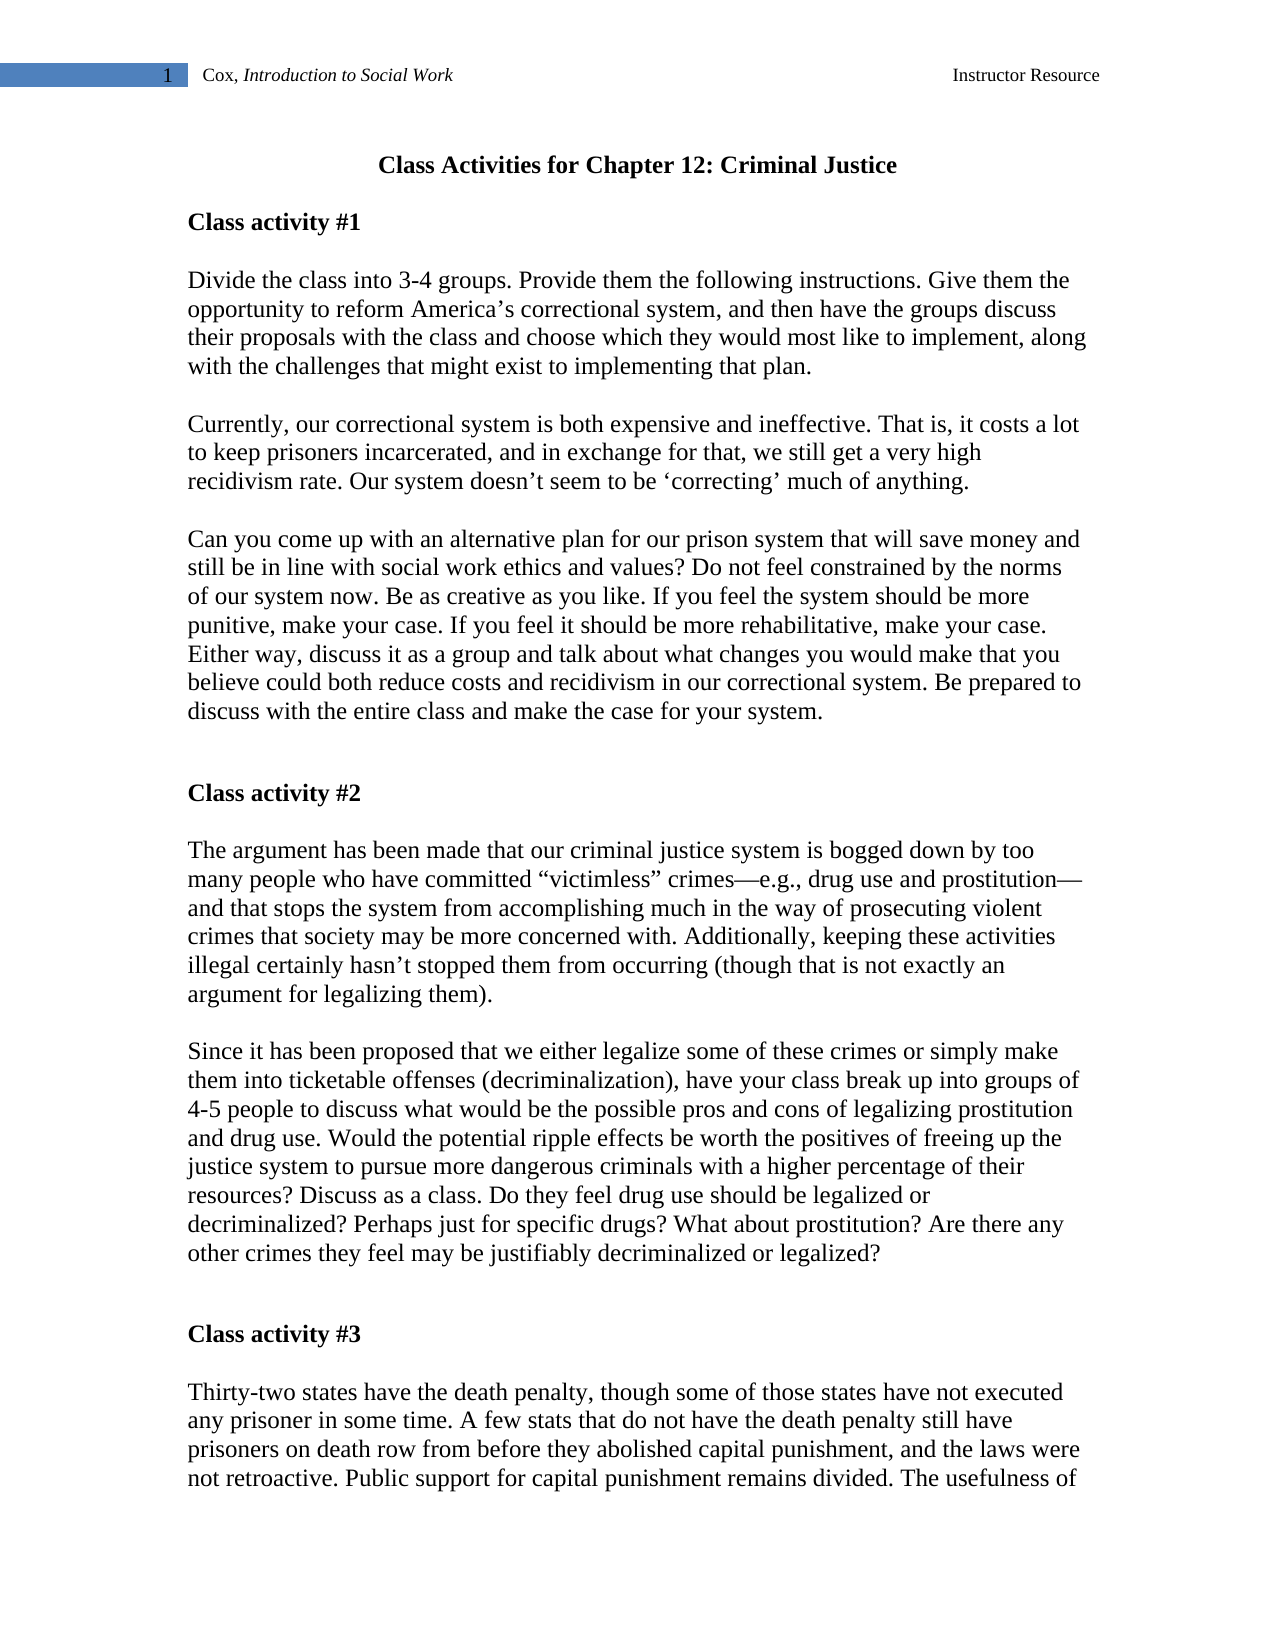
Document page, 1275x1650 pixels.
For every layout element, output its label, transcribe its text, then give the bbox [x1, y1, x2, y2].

text Class activity #1 [187, 207, 1087, 236]
text The argument has been made that our criminal justice system is bogged down by too many people who have committed “victimless” crimes—e.g., drug use and prostitution—and that stops the system from accomplishing much in the way of prosecuting violent crimes that society may be more concerned with. Additionally, keeping these activities illegal certainly hasn’t stopped them from occurring (though that is not exactly an argument for legalizing them). [187, 835, 1087, 1008]
text Currently, our correctional system is both expensive and ineffective. That is, it costs a lot to keep prisoners incarcerated, and in exchange for that, we still get a very high recidivism rate. Our system doesn’t seem to be ‘correcting’ much of anything. [187, 409, 1087, 495]
text Since it has been proposed that we either legalize some of these crimes or simply make them into ticketable offenses (decriminalization), have your class break up into groups of 4-5 people to discuss what would be the possible pros and cons of legalizing prostitution and drug use. Would the potential ripple effects be worth the positives of freeing up the justice system to pursue more dangerous criminals with a higher percentage of their resources? Discuss as a class. Do they feel drug use should be legalized or decriminalized? Perhaps just for specific drugs? What about prostitution? Are there any other crimes they feel may be justifiably decriminalized or legalized? [187, 1036, 1087, 1266]
text Can you come up with an alternative plan for our prison system that will save money and still be in line with social work ethics and values? Do not feel constrained by the norms of our system now. Be as creative as you like. If you feel the system should be more punitive, make your case. If you feel it should be more rehabilitative, make your case. Either way, discuss it as a group and talk about what changes you would make that you believe could both reduce costs and recidivism in our correctional system. Be prepared to discuss with the entire class and make the case for your system. [187, 524, 1087, 725]
text Class activity #3 [187, 1319, 1087, 1348]
text Divide the class into 3-4 groups. Provide them the following instructions. Give them the opportunity to reform America’s correctional system, and then have the groups discuss their proposals with the class and choose which they would most like to implement, along with the challenges that might exist to implementing that plan. [187, 265, 1087, 380]
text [187, 1377, 1087, 1492]
text Class Activities for Chapter 12: Criminal Justice [187, 150, 1087, 179]
text Class activity #2 [187, 778, 1087, 806]
